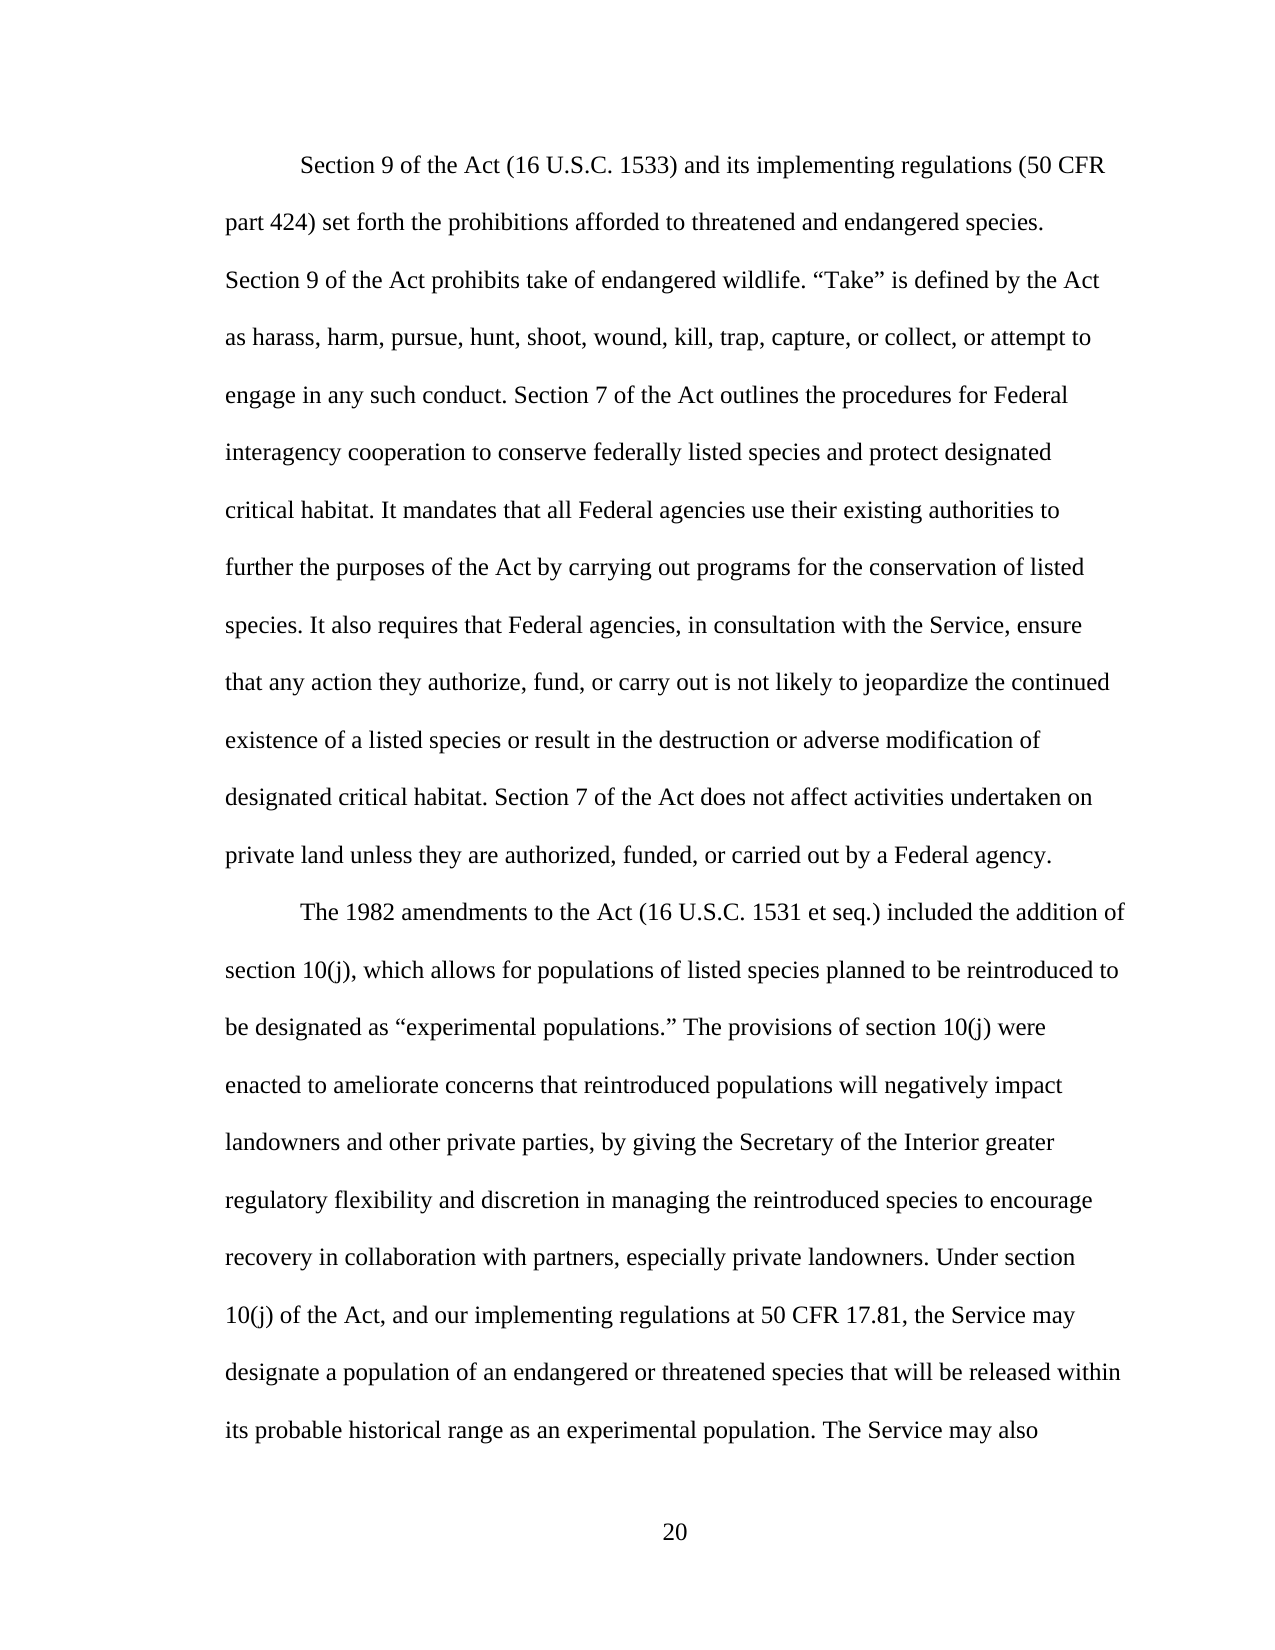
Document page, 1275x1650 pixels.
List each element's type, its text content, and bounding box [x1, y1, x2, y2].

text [225, 897, 1125, 1444]
text Section 9 of the Act (16 U.S.C. 1533) and its implementing regulations (50 CFR part 424) set forth the prohibitions afforded to threatened and endangered species. Section 9 of the Act prohibits take of endangered wildlife. “Take” is defined by the Act as harass, harm, pursue, hunt, shoot, wound, kill, trap, capture, or collect, or attempt to engage in any such conduct. Section 7 of the Act outlines the procedures for Federal interagency cooperation to conserve federally listed species and protect designated critical habitat. It mandates that all Federal agencies use their existing authorities to further the purposes of the Act by carrying out programs for the conservation of listed species. It also requires that Federal agencies, in consultation with the Service, ensure that any action they authorize, fund, or carry out is not likely to jeopardize the continued existence of a listed species or result in the destruction or adverse modification of designated critical habitat. Section 7 of the Act does not affect activities undertaken on private land unless they are authorized, funded, or carried out by a Federal agency. [225, 150, 1125, 869]
